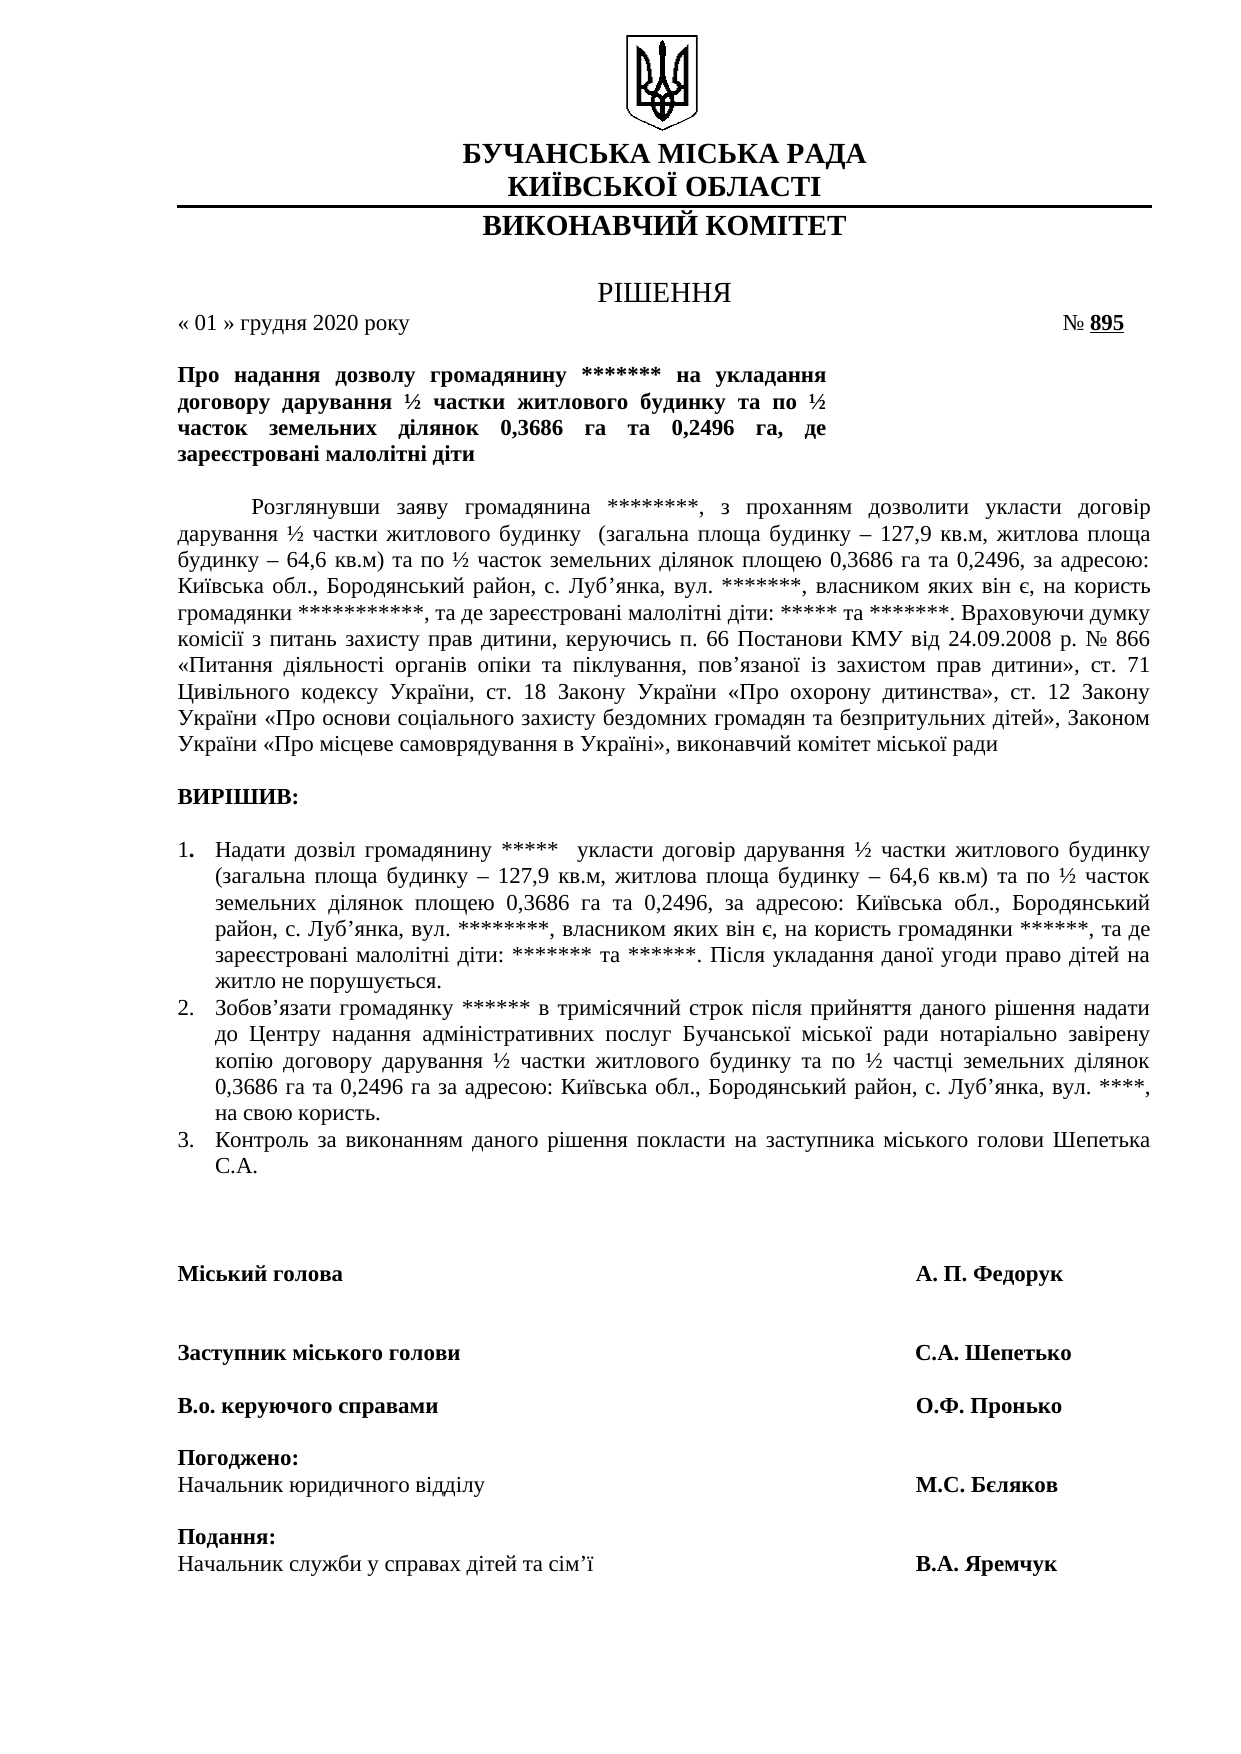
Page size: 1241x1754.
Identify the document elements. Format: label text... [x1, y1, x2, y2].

text 2. Зобов’язати громадянку ****** в тримісячний строк після прийняття даного рішення надати до Центру надання адміністративних послуг Бучанської міської ради нотаріально завірену копію договору дарування ½ частки житлового будинку та по ½ частці земельних ділянок 0,3686 га та 0,2496 га за адресою: Київська обл., Бородянський район, с. Луб’янка, вул. ****, на свою користь. [177, 994, 1152, 1126]
text Заступник міського голови С.А. Шепетько [177, 1339, 1152, 1365]
text КИЇВСЬКОЇ ОБЛАСТІ [177, 169, 1152, 205]
text Погоджено: [177, 1444, 1152, 1471]
text 1. Надати дозвіл громадянину ***** укласти договір дарування ½ частки житлового будинку (загальна площа будинку – 127,9 кв.м, житлова площа будинку – 64,6 кв.м) та по ½ часток земельних ділянок площею 0,3686 га та 0,2496, за адресою: Київська обл., Бородянський район, с. Луб’янка, вул. ********, власником яких він є, на користь громадянки ******, та де зареєстровані малолітні діти: ******* та ******. Після укладання даної угоди право дітей на житло не порушується. [177, 836, 1152, 994]
text Про надання дозволу громадянину ******* на укладання договору дарування ½ частки житлового будинку та по ½ часток земельних ділянок 0,3686 га та 0,2496 га, де зареєстровані малолітні діти [177, 361, 827, 467]
text « 01 » грудня 2020 року № 895 [177, 309, 1152, 335]
text БУЧАНСЬКА МІСЬКА РАДА [177, 136, 1152, 169]
text Міський голова А. П. Федорук [177, 1260, 1152, 1286]
text Начальник служби у справах дітей та сім’ї В.А. Яремчук [177, 1550, 1152, 1576]
text В.о. керуючого справами О.Ф. Пронько [177, 1392, 1152, 1418]
text 3. Контроль за виконанням даного рішення покласти на заступника міського голови Шепетька С.А. [177, 1126, 1152, 1178]
text Розглянувши заяву громадянина ********, з проханням дозволити укласти договір дарування ½ частки житлового будинку (загальна площа будинку – 127,9 кв.м, житлова площа будинку – 64,6 кв.м) та по ½ часток земельних ділянок площею 0,3686 га та 0,2496, за адресою: Київська обл., Бородянський район, с. Луб’янка, вул. *******, власником яких він є, на користь громадянки ***********, та де зареєстровані малолітні діти: ***** та *******. Враховуючи думку комісії з питань захисту прав дитини, керуючись п. 66 Постанови КМУ від 24.09.2008 р. № 866 «Питання діяльності органів опіки та піклування, пов’язаної із захистом прав дитини», ст. 71 Цивільного кодексу України, ст. 18 Закону України «Про охорону дитинства», ст. 12 Закону України «Про основи соціального захисту бездомних громадян та безпритульних дітей», Законом України «Про місцеве самоврядування в Україні», виконавчий комітет міської ради [177, 493, 1152, 757]
text Начальник юридичного відділу М.С. Бєляков [177, 1471, 1152, 1497]
text РІШЕННЯ [177, 275, 1152, 309]
text Подання: [177, 1523, 1152, 1550]
text ВИКОНАВЧИЙ КОМІТЕТ [177, 208, 1152, 242]
text ВИРІШИВ: [177, 783, 1152, 809]
